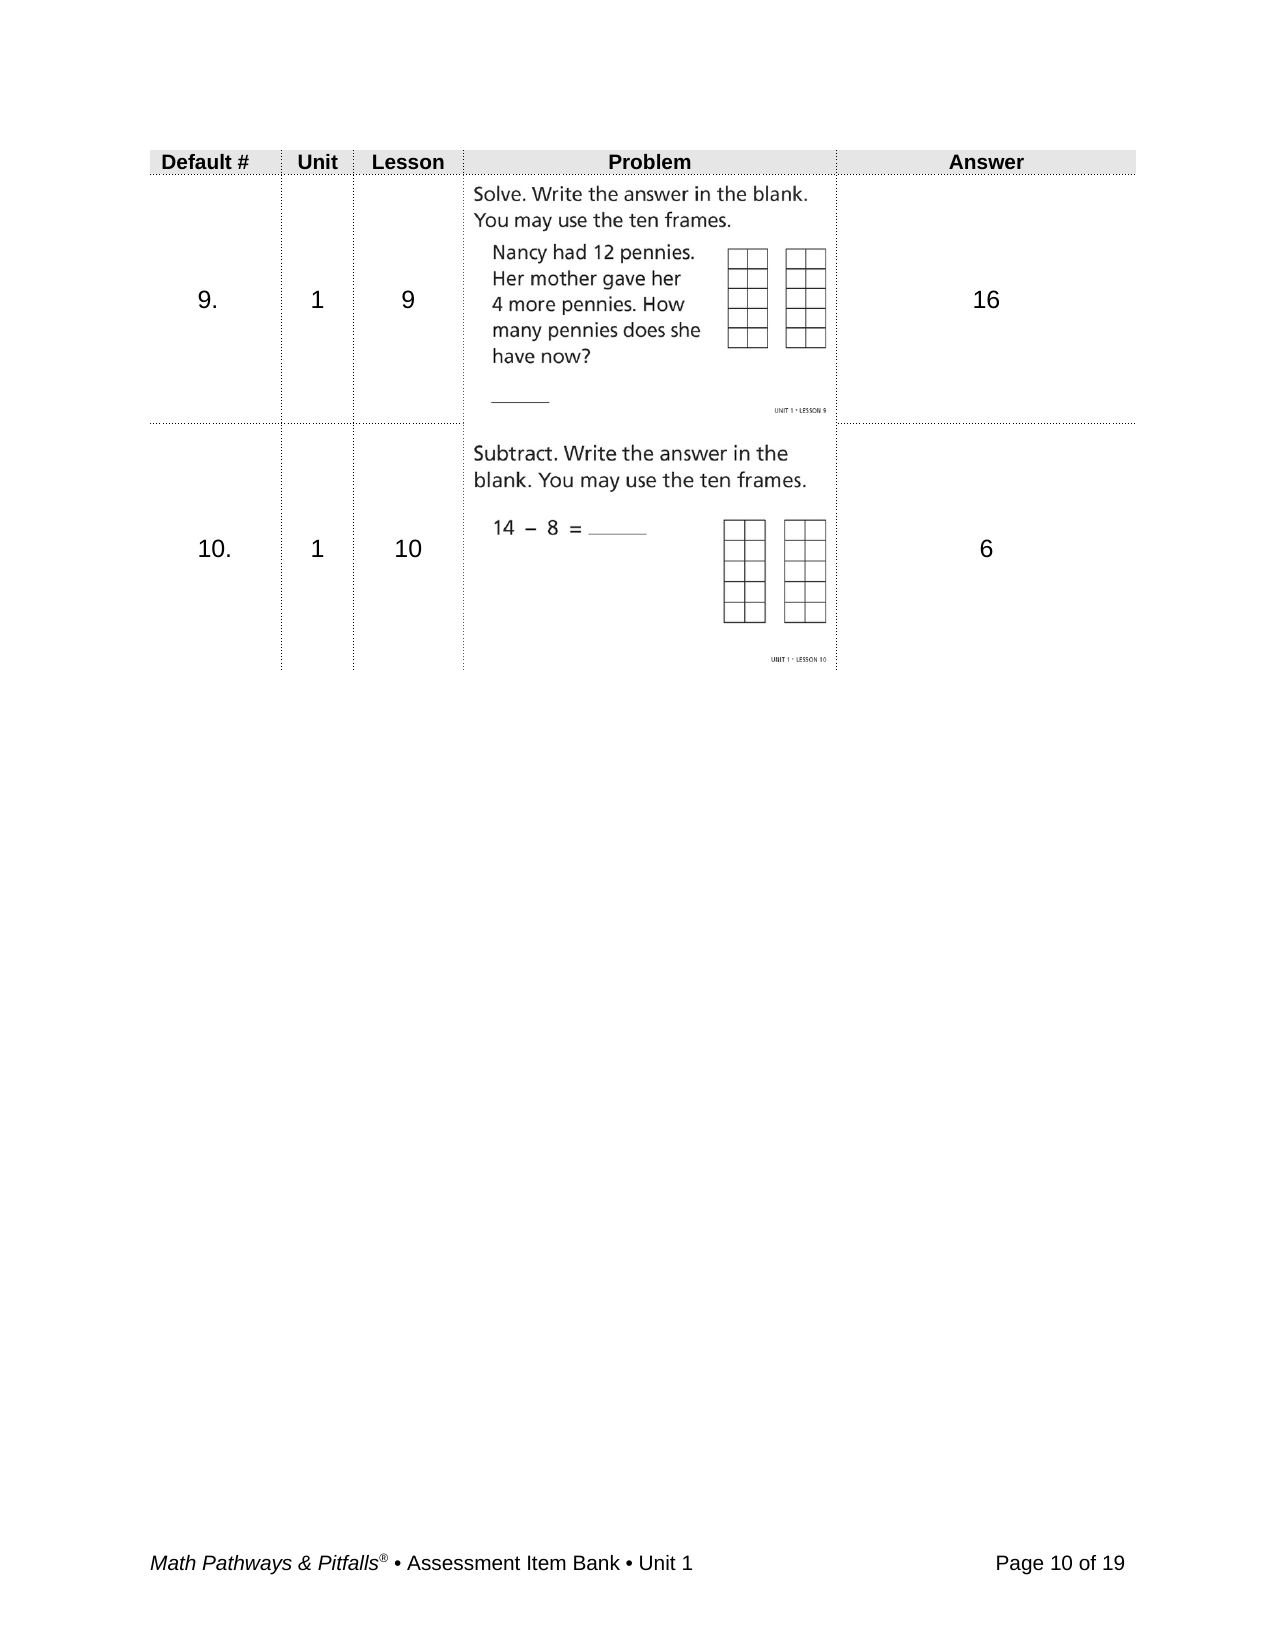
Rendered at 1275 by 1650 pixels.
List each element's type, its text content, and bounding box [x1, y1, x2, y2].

picture [463, 175, 836, 672]
table_header Problem [463, 150, 836, 174]
table_cell 6 [836, 423, 1136, 672]
table_header Default # [150, 150, 282, 174]
table_cell 9 [353, 174, 463, 423]
table_cell 1 [282, 174, 353, 423]
table_cell 16 [836, 174, 1136, 423]
table_cell 10 [353, 423, 463, 672]
table_header Answer [836, 150, 1136, 174]
table_cell 1 [282, 423, 353, 672]
table_cell [150, 174, 282, 423]
table_cell [150, 423, 282, 672]
table_header Unit [282, 150, 353, 174]
table_header Lesson [353, 150, 463, 174]
